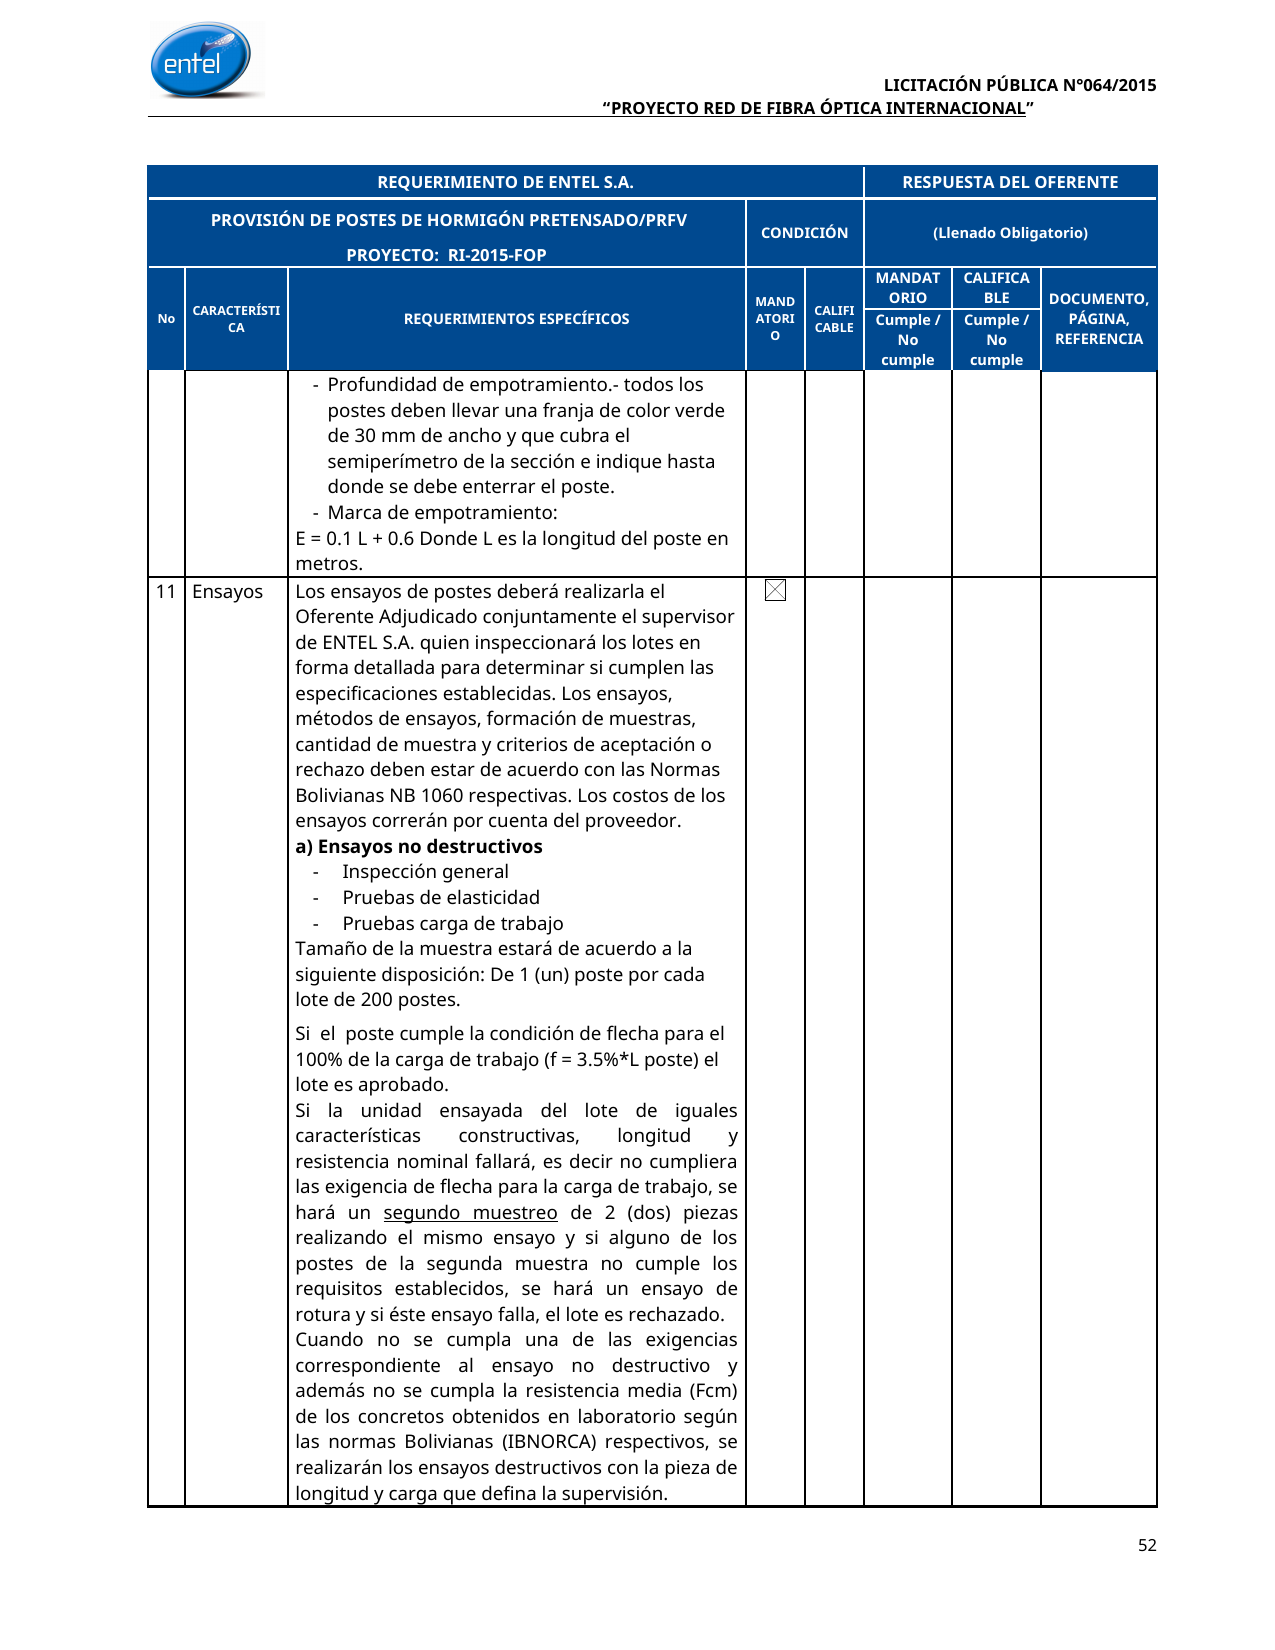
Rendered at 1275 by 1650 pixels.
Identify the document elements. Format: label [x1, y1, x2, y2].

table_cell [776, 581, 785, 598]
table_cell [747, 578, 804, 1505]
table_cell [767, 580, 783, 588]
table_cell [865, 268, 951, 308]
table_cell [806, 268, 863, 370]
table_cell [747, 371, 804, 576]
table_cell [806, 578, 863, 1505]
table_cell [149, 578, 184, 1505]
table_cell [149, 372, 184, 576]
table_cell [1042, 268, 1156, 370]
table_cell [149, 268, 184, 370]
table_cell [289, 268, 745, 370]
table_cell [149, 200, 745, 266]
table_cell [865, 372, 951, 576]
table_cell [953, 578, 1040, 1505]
picture [150, 21, 266, 99]
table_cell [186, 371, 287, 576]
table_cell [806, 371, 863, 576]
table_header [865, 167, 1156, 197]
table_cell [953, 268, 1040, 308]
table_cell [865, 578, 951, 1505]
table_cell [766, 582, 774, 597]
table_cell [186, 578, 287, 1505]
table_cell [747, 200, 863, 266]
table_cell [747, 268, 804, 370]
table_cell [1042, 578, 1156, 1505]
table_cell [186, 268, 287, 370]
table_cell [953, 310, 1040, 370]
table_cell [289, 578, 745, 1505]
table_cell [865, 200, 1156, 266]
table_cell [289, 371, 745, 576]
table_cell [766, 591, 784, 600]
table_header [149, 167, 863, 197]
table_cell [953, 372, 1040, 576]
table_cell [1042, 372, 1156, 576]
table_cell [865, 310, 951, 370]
